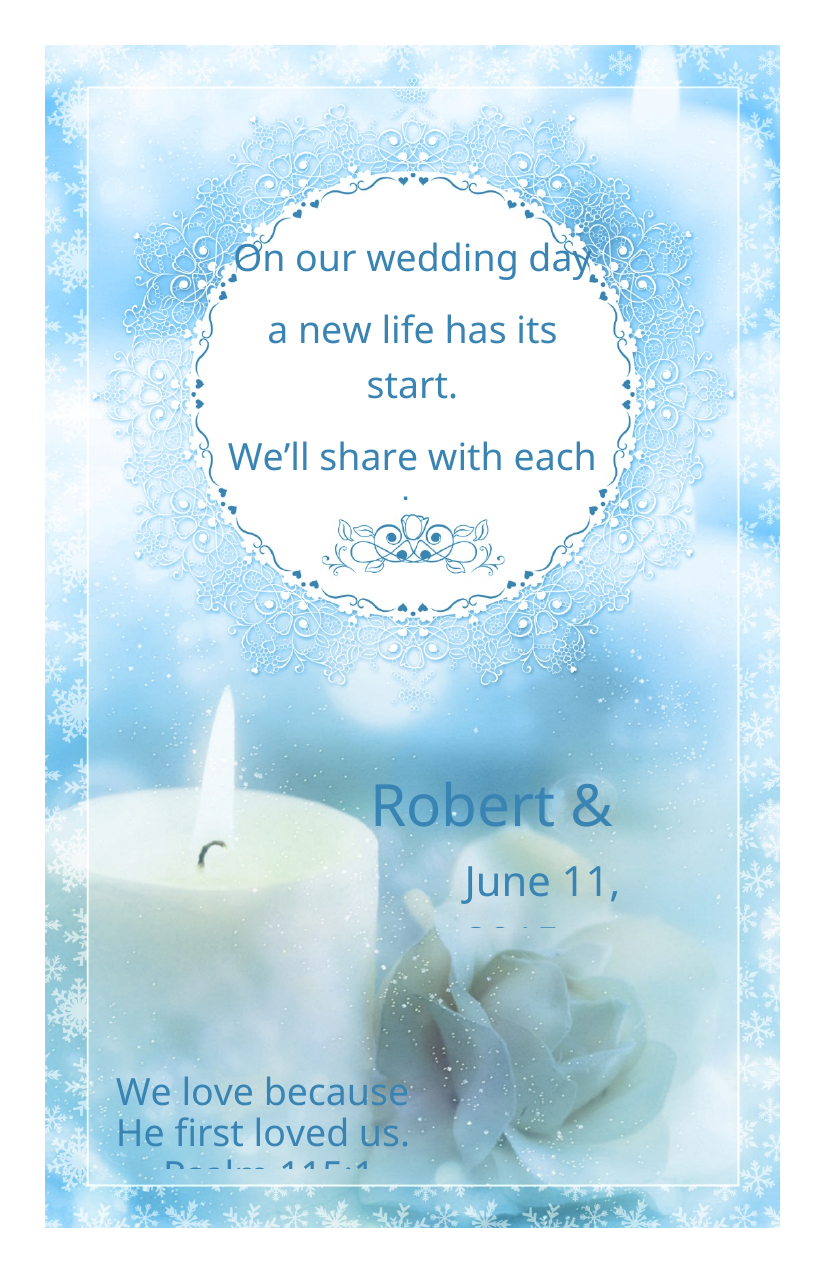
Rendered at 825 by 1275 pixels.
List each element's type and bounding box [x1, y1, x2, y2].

picture [45, 45, 781, 1228]
